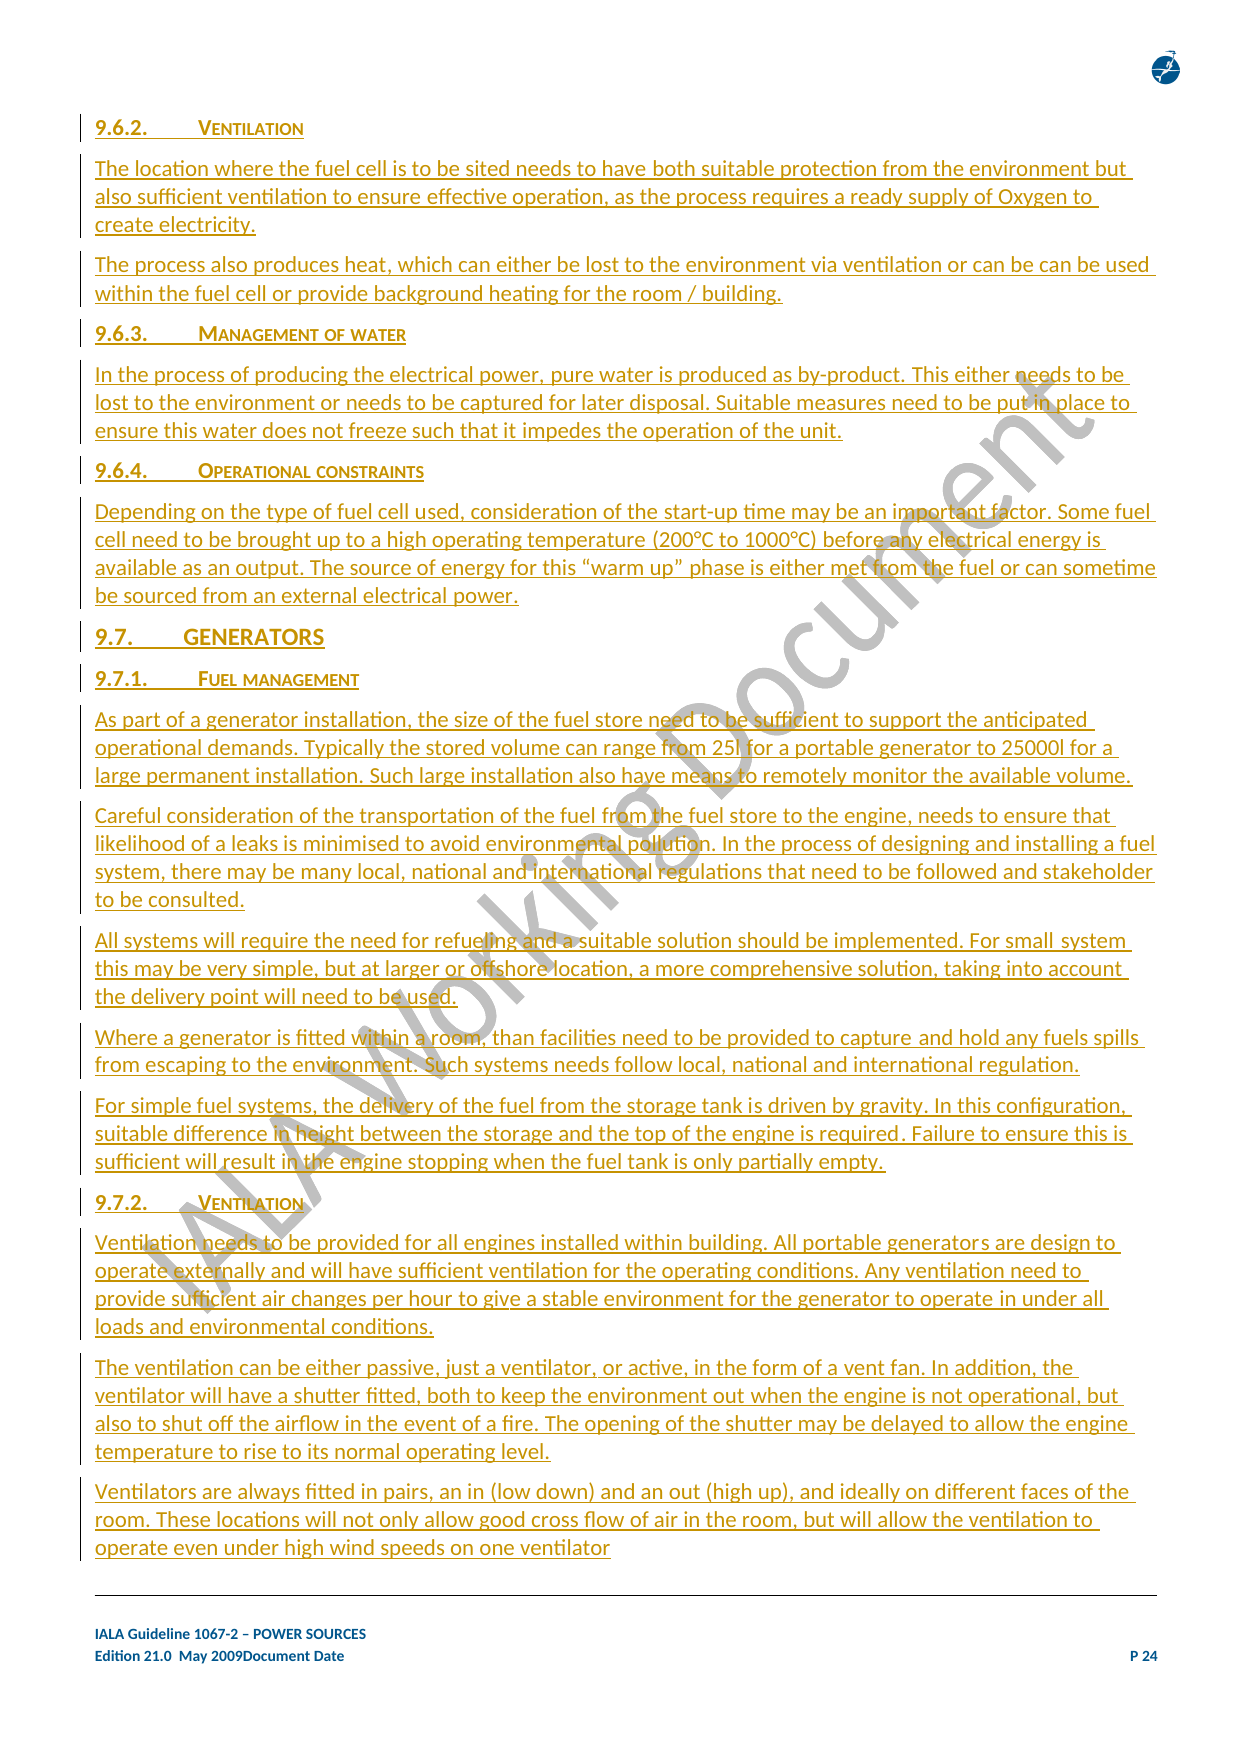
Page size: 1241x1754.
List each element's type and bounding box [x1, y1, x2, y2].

picture [1120, 0, 1239, 119]
